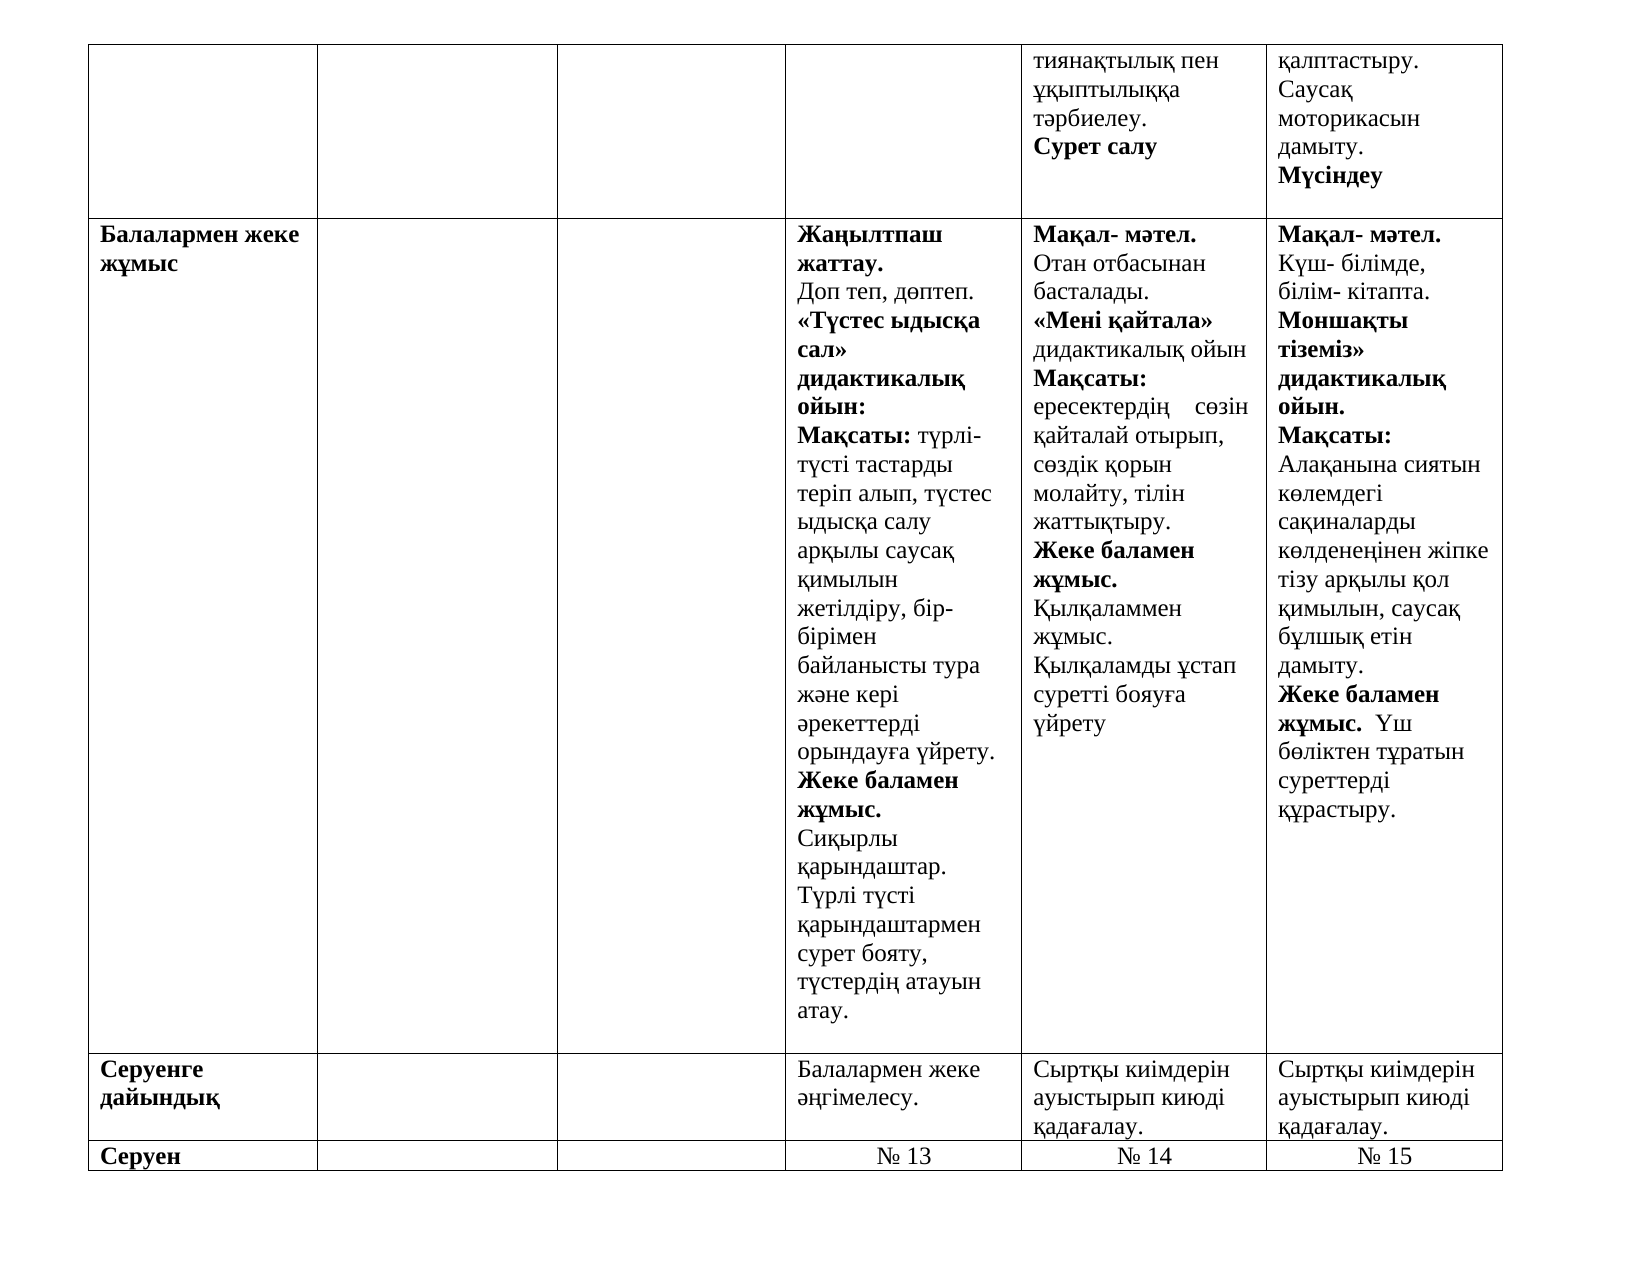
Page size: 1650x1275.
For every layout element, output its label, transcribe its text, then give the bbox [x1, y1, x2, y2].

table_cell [1267, 45, 1502, 218]
table_cell Жаңылтпаш жаттау. Доп теп, дөптеп. «Түстес ыдысқа сал» дидактикалық ойын: Мақсаты: түрлі-түсті тастарды теріп алып, түстес ыдысқа салу арқылы саусақ қимылын жетілдіру, бір-бірімен байланысты тура және кері әрекеттерді орындауға үйрету. Жеке баламен жұмыс. Сиқырлы қарындаштар. Түрлі түсті қарындаштармен сурет бояту, түстердің атауын атау. [786, 219, 1021, 1053]
table_cell Серуенге дайындық [89, 1054, 317, 1140]
table_cell [318, 1054, 557, 1140]
table_cell [318, 45, 557, 218]
table_cell № 14 [1022, 1141, 1266, 1170]
table_cell № 15 [1267, 1141, 1502, 1170]
table_cell Мақал- мәтел. Отан отбасынан басталады. «Мені қайтала» дидактикалық ойын Мақсаты: ересектердің сөзін қайталай отырып, сөздік қорын молайту, тілін жаттықтыру. Жеке баламен жұмыс. Қылқаламмен жұмыс. Қылқаламды ұстап суретті бояуға үйрету [1022, 219, 1266, 1053]
table_cell Балалармен жеке әңгімелесу. [786, 1054, 1021, 1140]
table_cell Балалармен жеке жұмыс [89, 219, 317, 1053]
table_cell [1022, 45, 1266, 218]
table_cell [558, 1054, 785, 1140]
table_cell [318, 1141, 557, 1170]
table_cell [318, 219, 557, 1053]
table_cell Серуен [89, 1141, 317, 1170]
table_cell Сыртқы киімдерін ауыстырып киюді қадағалау. [1267, 1054, 1502, 1140]
table_cell Мақал- мәтел. Күш- білімде, білім- кітапта. Моншақты тіземіз» дидактикалық ойын. Мақсаты: Алақанына сиятын көлемдегі сақиналарды көлденеңінен жіпке тізу арқылы қол қимылын, саусақ бұлшық етін дамыту. Жеке баламен жұмыс. Үш бөліктен тұратын суреттерді құрастыру. [1267, 219, 1502, 1053]
table_cell [558, 45, 785, 218]
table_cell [89, 45, 317, 218]
table_cell № 13 [786, 1141, 1021, 1170]
table_cell [558, 1141, 785, 1170]
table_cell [786, 45, 1021, 218]
table_cell Сыртқы киімдерін ауыстырып киюді қадағалау. [1022, 1054, 1266, 1140]
table_cell [558, 219, 785, 1053]
